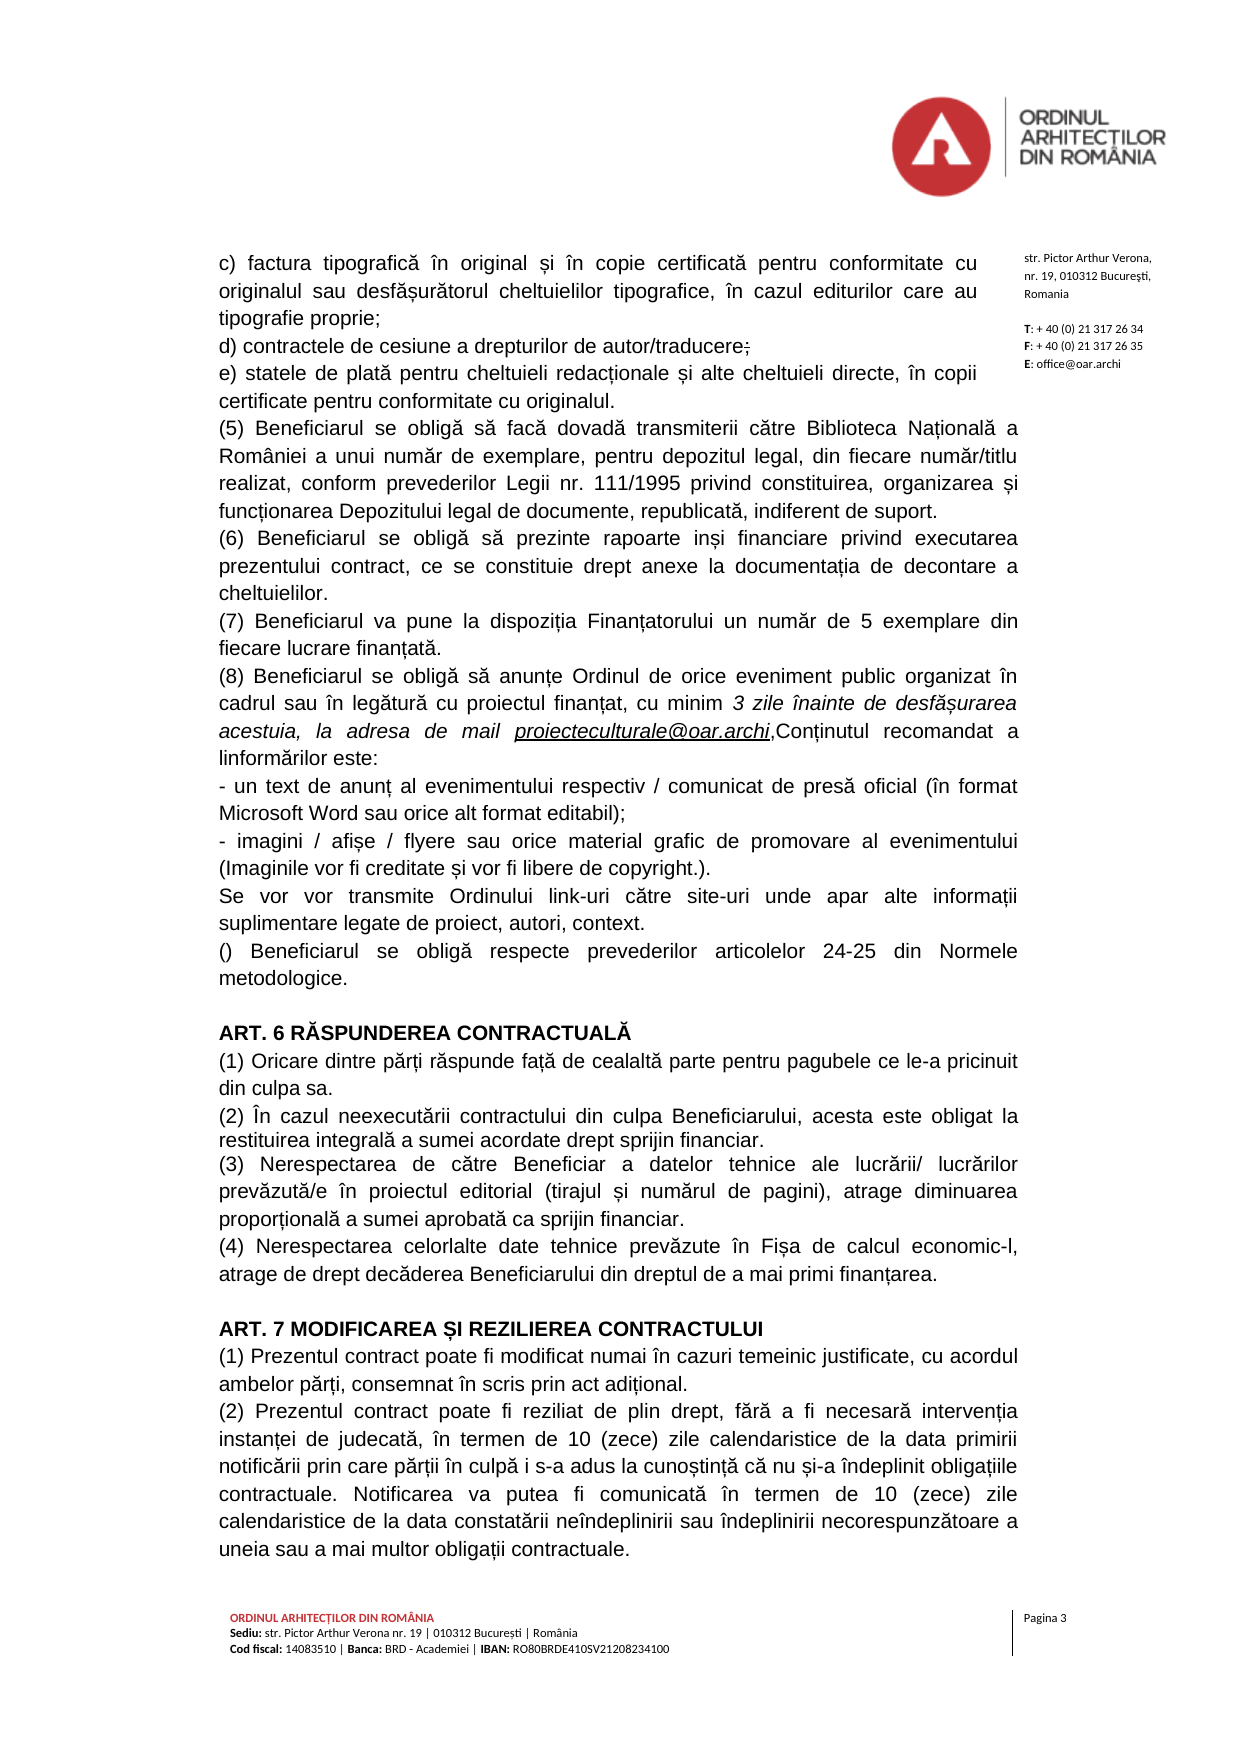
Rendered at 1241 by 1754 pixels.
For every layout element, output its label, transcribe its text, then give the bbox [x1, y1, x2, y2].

text (7) Beneficiarul va pune la dispoziția Finanțatorului un număr de 5 exemplare din fiecare lucrare finanțată. [218, 608, 1019, 660]
text - un text de anunț al evenimentului respectiv / comunicat de presă oficial (în format Microsoft Word sau orice alt format editabil); [218, 773, 1019, 825]
text Se vor vor transmite Ordinului link-uri către site-uri unde apar alte informații suplimentare legate de proiect, autori, context. [218, 883, 1019, 935]
text (5) Beneficiarul se obligă să facă dovadă transmiterii către Biblioteca Națională a României a unui număr de exemplare, pentru depozitul legal, din fiecare număr/titlu realizat, conform prevederilor Legii nr. 111/1995 privind constituirea, organizarea și funcționarea Depozitului legal de documente, republicată, indiferent de suport. [218, 416, 1019, 522]
text (3) Nerespectarea de către Beneficiar a datelor tehnice ale lucrării/ lucrărilor prevăzută/e în proiectul editorial (tirajul și numărul de pagini), atrage diminuarea proporțională a sumei aprobată ca sprijin financiar. [218, 1151, 1019, 1230]
text ART. 6 RĂSPUNDEREA CONTRACTUALĂ [218, 1021, 1019, 1045]
text ART. 7 MODIFICAREA ȘI REZILIEREA CONTRACTULUI [218, 1316, 1019, 1340]
text (2) În cazul neexecutării contractului din culpa Beneficiarului, acesta este obligat la restituirea integrală a sumei acordate drept sprijin financiar. [218, 1103, 1019, 1151]
text (6) Beneficiarul se obligă să prezinte rapoarte inși financiare privind executarea prezentului contract, ce se constituie drept anexe la documentația de decontare a cheltuielilor. [218, 526, 1019, 605]
text d) contractele de cesiune a drepturilor de autor/traducere; [218, 333, 1019, 357]
picture [2, 0, 1240, 199]
text - imagini / afișe / flyere sau orice material grafic de promovare al evenimentului (Imaginile vor fi creditate și vor fi libere de copyright.). [218, 828, 1019, 880]
text (8) Beneficiarul se obligă să anunțe Ordinul de orice eveniment public organizat în cadrul sau în legătură cu proiectul finanțat, cu minim 3 zile înainte de desfășurarea acestuia, la adresa de mail proiecteculturale@oar.archi,Conținutul recomandat a linformărilor este: [218, 663, 1019, 770]
text (4) Nerespectarea celorlalte date tehnice prevăzute în Fișa de calcul economic-l, atrage de drept decăderea Beneficiarului din dreptul de a mai primi finanțarea. [218, 1234, 1019, 1285]
text (2) Prezentul contract poate fi reziliat de plin drept, fără a fi necesară intervenția instanței de judecată, în termen de 10 (zece) zile calendaristice de la data primirii notificării prin care părții în culpă i s-a adus la cunoștință că nu și-a îndeplinit obligațiile contractuale. Notificarea va putea fi comunicată în termen de 10 (zece) zile calendaristice de la data constatării neîndeplinirii sau îndeplinirii necorespunzătoare a uneia sau a mai multor obligații contractuale. [218, 1399, 1019, 1560]
text c) factura tipografică în original și în copie certificată pentru conformitate cu originalul sau desfășurătorul cheltuielilor tipografice, în cazul editurilor care au tipografie proprie; [218, 251, 1019, 330]
text e) statele de plată pentru cheltuieli redacționale și alte cheltuieli directe, în copii certificate pentru conformitate cu originalul. [218, 361, 1019, 412]
text (1) Oricare dintre părți răspunde față de cealaltă parte pentru pagubele ce le-a pricinuit din culpa sa. [218, 1048, 1019, 1100]
text (1) Prezentul contract poate fi modificat numai în cazuri temeinic justificate, cu acordul ambelor părți, consemnat în scris prin act adițional. [218, 1344, 1019, 1395]
text () Beneficiarul se obligă respecte prevederilor articolelor 24-25 din Normele metodologice. [218, 938, 1019, 990]
